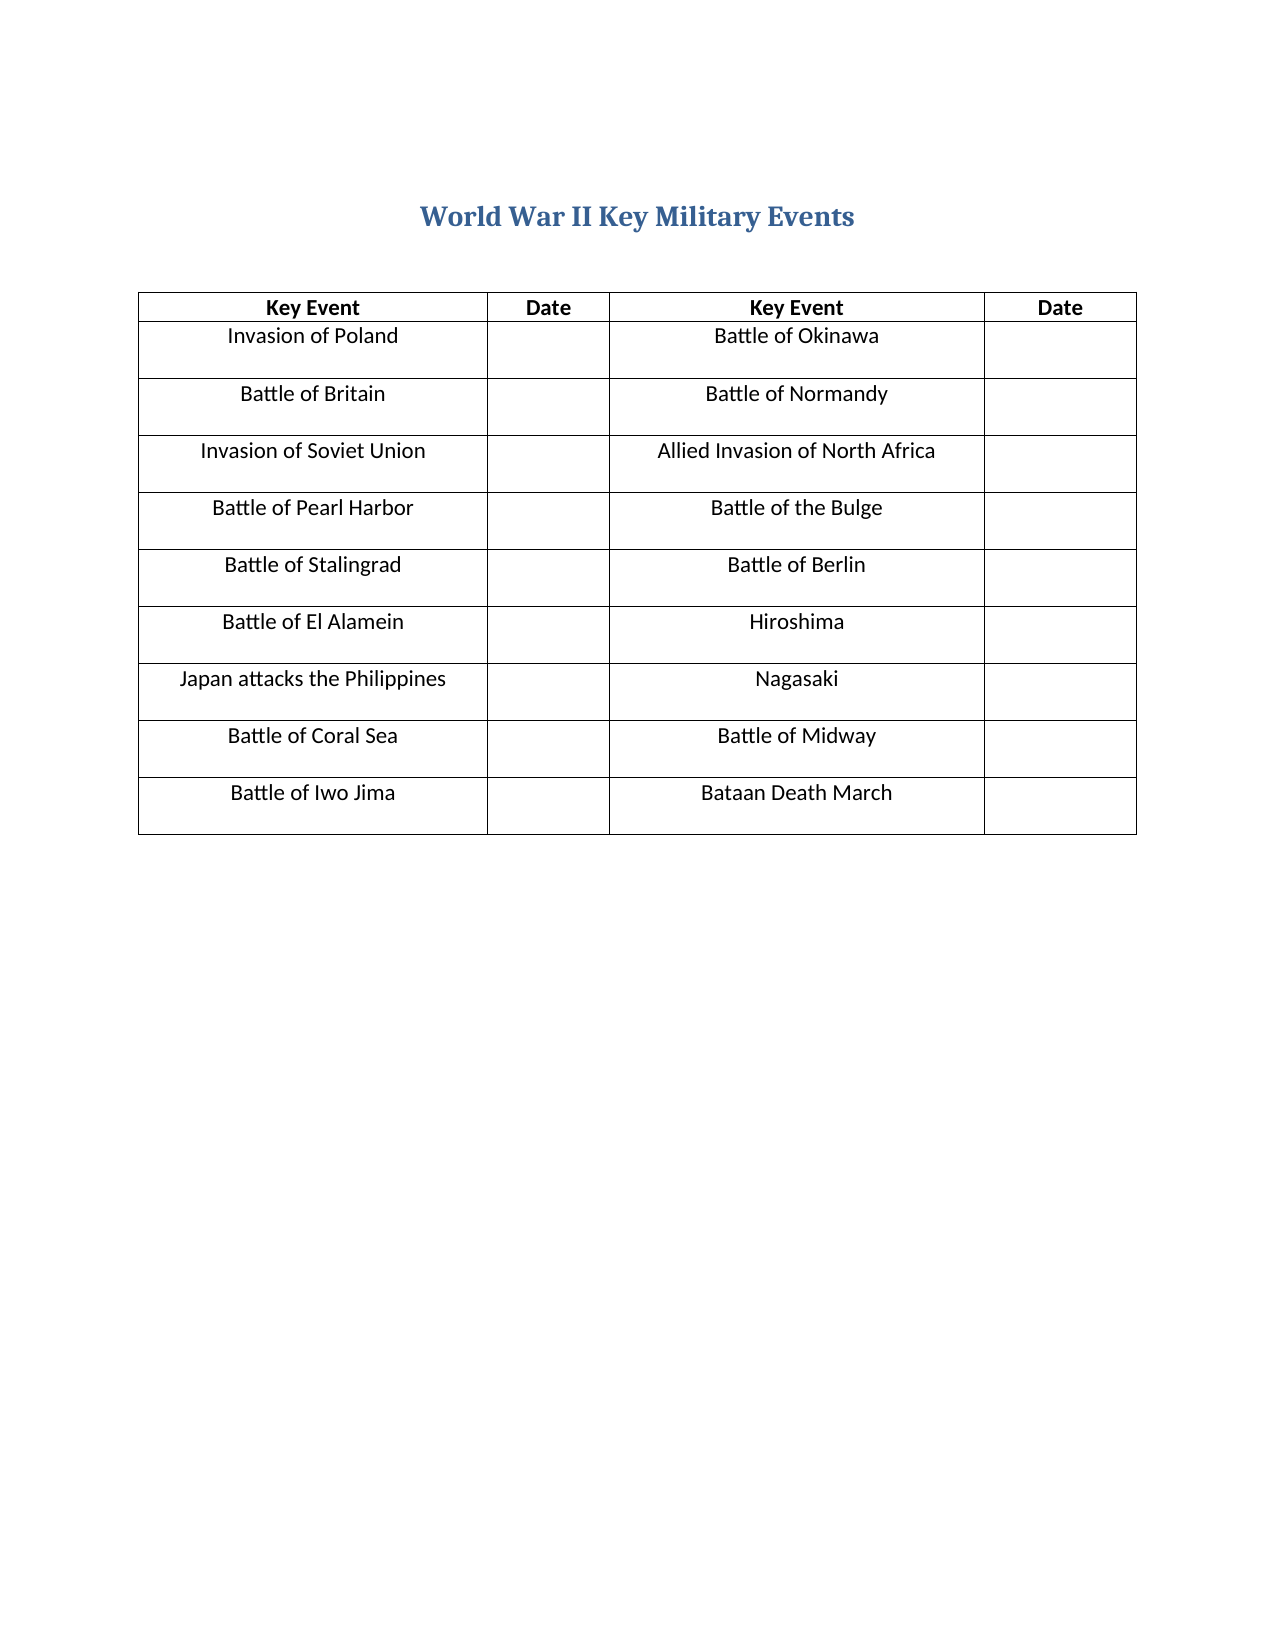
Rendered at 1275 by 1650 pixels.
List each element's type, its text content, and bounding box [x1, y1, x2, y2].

table_cell [985, 550, 1136, 606]
table_cell [985, 721, 1136, 777]
table_cell Battle of Coral Sea [139, 721, 487, 777]
table_cell [985, 664, 1136, 720]
table_cell [985, 607, 1136, 663]
table_header Key Event [610, 293, 984, 321]
table_cell Battle of Iwo Jima [139, 778, 487, 834]
table_cell [488, 436, 609, 492]
table_cell [488, 379, 609, 435]
table_cell [488, 721, 609, 777]
table_cell [488, 607, 609, 663]
table_header Date [985, 293, 1136, 321]
table_cell Allied Invasion of North Africa [610, 436, 984, 492]
table_cell Invasion of Poland [139, 322, 487, 378]
table_cell Battle of Berlin [610, 550, 984, 606]
table_cell Battle of El Alamein [139, 607, 487, 663]
table_cell [488, 664, 609, 720]
table_cell Battle of Midway [610, 721, 984, 777]
table_cell [488, 322, 609, 378]
table_cell [985, 379, 1136, 435]
table_cell Battle of Pearl Harbor [139, 493, 487, 549]
table_cell Battle of Okinawa [610, 322, 984, 378]
table_header Date [488, 293, 609, 321]
table_cell Invasion of Soviet Union [139, 436, 487, 492]
table_cell [488, 778, 609, 834]
table_cell Battle of the Bulge [610, 493, 984, 549]
subtitle World War II Key Military Events [150, 200, 1125, 233]
table_cell [488, 493, 609, 549]
table_cell Battle of Normandy [610, 379, 984, 435]
table_cell [488, 550, 609, 606]
table_header Key Event [139, 293, 487, 321]
table_cell Bataan Death March [610, 778, 984, 834]
table_cell [985, 322, 1136, 378]
table_cell Nagasaki [610, 664, 984, 720]
table_cell [985, 778, 1136, 834]
table_cell Battle of Stalingrad [139, 550, 487, 606]
table_cell [985, 493, 1136, 549]
table_cell Hiroshima [610, 607, 984, 663]
table_cell Japan attacks the Philippines [139, 664, 487, 720]
table_cell [985, 436, 1136, 492]
table_cell Battle of Britain [139, 379, 487, 435]
